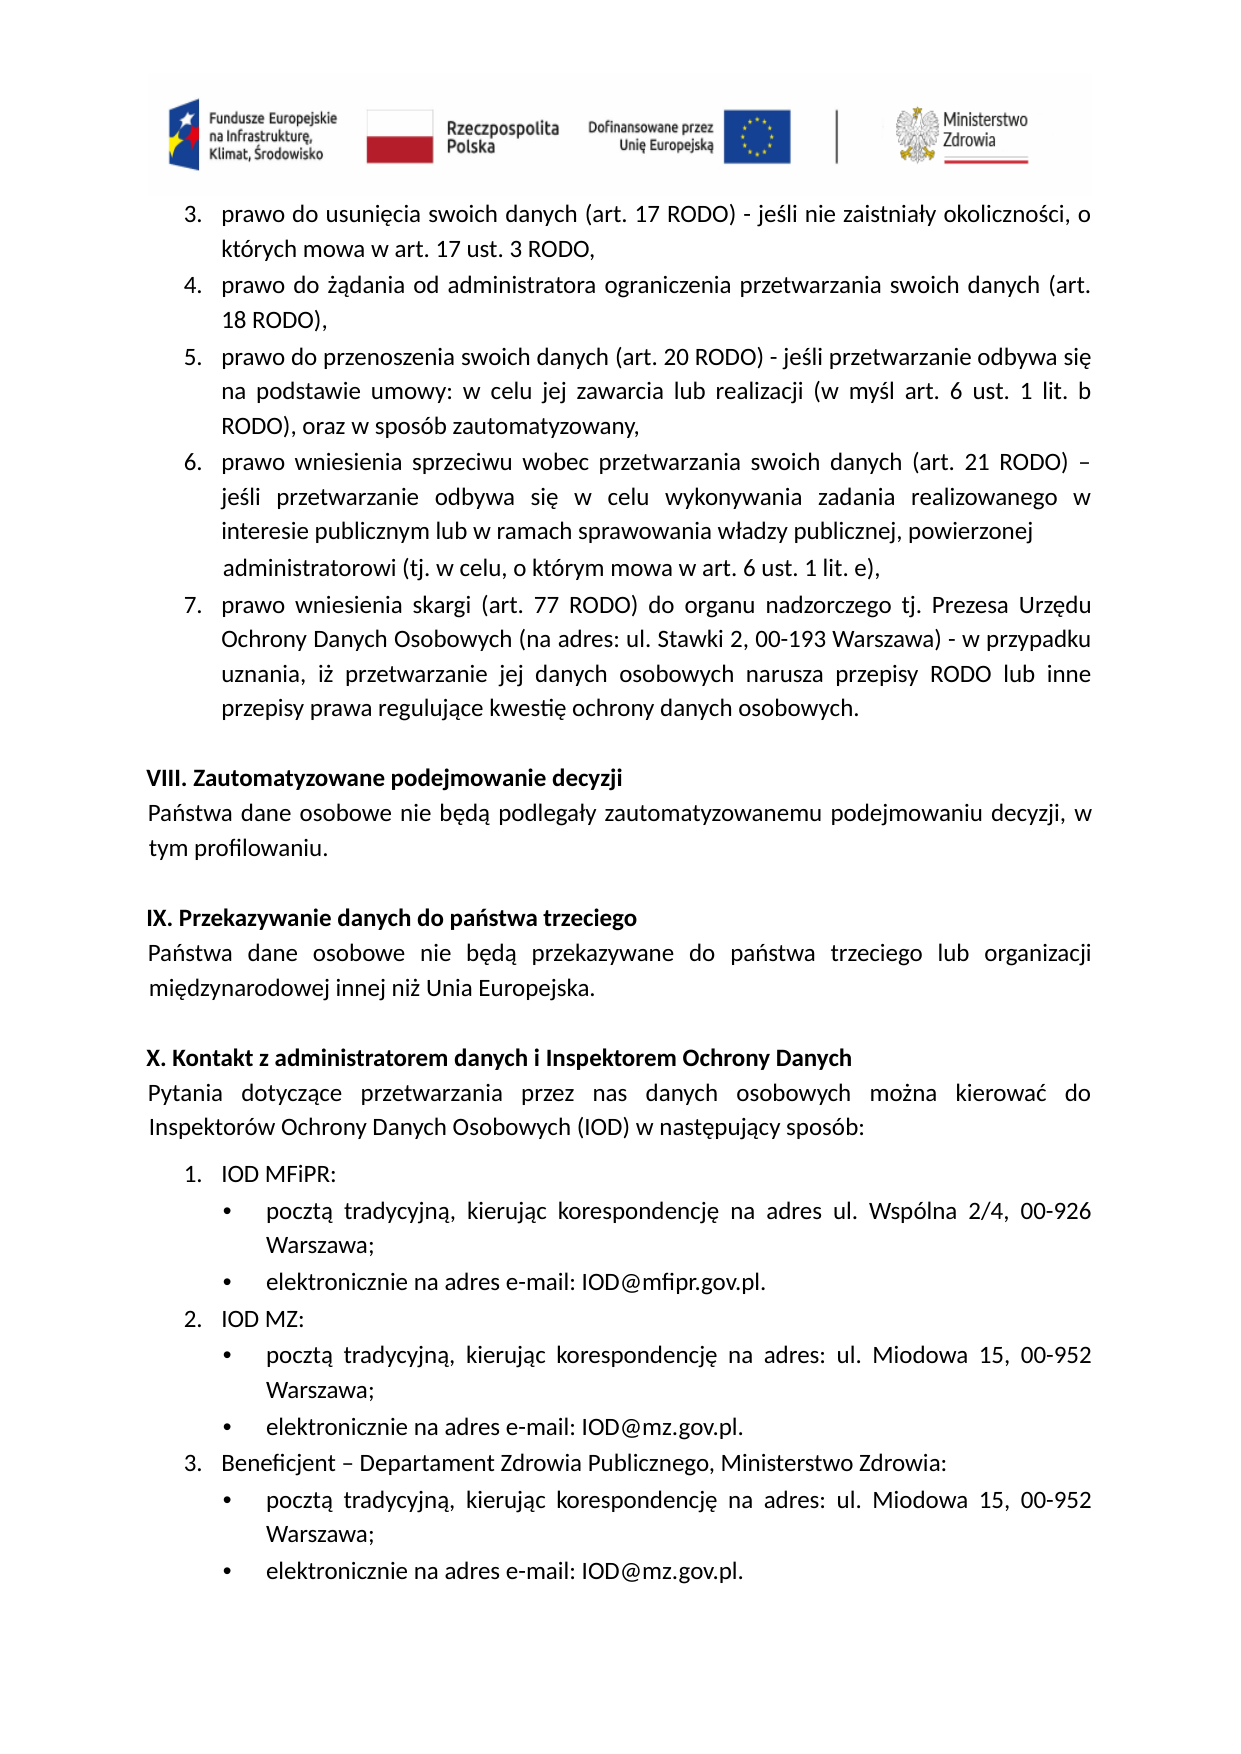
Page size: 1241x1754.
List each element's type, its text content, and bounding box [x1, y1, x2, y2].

list pocztą tradycyjną, kierując korespondencję na adres ul. Wspólna 2/4, 00-926 Warszawa; [223, 1195, 1093, 1260]
text Państwa dane osobowe nie będą przekazywane do państwa trzeciego lub organizacji międzynarodowej innej niż Unia Europejska. [148, 937, 1093, 1002]
picture [148, 73, 1093, 197]
list prawo do usunięcia swoich danych (art. 17 RODO) - jeśli nie zaistniały okoliczności, o których mowa w art. 17 ust. 3 RODO, [183, 198, 1093, 263]
text Pytania dotyczące przetwarzania przez nas danych osobowych można kierować do Inspektorów Ochrony Danych Osobowych (IOD) w następujący sposób: [148, 1077, 1093, 1142]
text administratorowi (tj. w celu, o którym mowa w art. 6 ust. 1 lit. e), [223, 552, 1093, 583]
list prawo wniesienia skargi (art. 77 RODO) do organu nadzorczego tj. Prezesa Urzędu Ochrony Danych Osobowych (na adres: ul. Stawki 2, 00-193 Warszawa) - w przypadku uznania, iż przetwarzanie jej danych osobowych narusza przepisy RODO lub inne przepisy prawa regulujące kwestię ochrony danych osobowych. [183, 589, 1093, 723]
text Państwa dane osobowe nie będą podlegały zautomatyzowanemu podejmowaniu decyzji, w tym profilowaniu. [148, 797, 1093, 862]
list IOD MFiPR: [183, 1158, 1093, 1189]
list pocztą tradycyjną, kierując korespondencję na adres: ul. Miodowa 15, 00-952 Warszawa; [223, 1484, 1093, 1549]
subtitle X. Kontakt z administratorem danych i Inspektorem Ochrony Danych [146, 1042, 1092, 1072]
list prawo do żądania od administratora ograniczenia przetwarzania swoich danych (art. 18 RODO), [183, 270, 1093, 335]
list elektronicznie na adres e-mail: IOD@mfipr.gov.pl. [223, 1266, 1093, 1297]
list prawo wniesienia sprzeciwu wobec przetwarzania swoich danych (art. 21 RODO) – jeśli przetwarzanie odbywa się w celu wykonywania zadania realizowanego w interesie publicznym lub w ramach sprawowania władzy publicznej, powierzonej [183, 446, 1093, 546]
list pocztą tradycyjną, kierując korespondencję na adres: ul. Miodowa 15, 00-952 Warszawa; [223, 1339, 1093, 1404]
subtitle IX. Przekazywanie danych do państwa trzeciego [146, 902, 1092, 933]
list elektronicznie na adres e-mail: IOD@mz.gov.pl. [223, 1555, 1093, 1586]
list prawo do przenoszenia swoich danych (art. 20 RODO) - jeśli przetwarzanie odbywa się na podstawie umowy: w celu jej zawarcia lub realizacji (w myśl art. 6 ust. 1 lit. b RODO), oraz w sposób zautomatyzowany, [183, 341, 1093, 440]
list IOD MZ: [183, 1303, 1093, 1333]
list elektronicznie na adres e-mail: IOD@mz.gov.pl. [223, 1411, 1093, 1441]
list Beneficjent – Departament Zdrowia Publicznego, Ministerstwo Zdrowia: [183, 1447, 1093, 1478]
subtitle VIII. Zautomatyzowane podejmowanie decyzji [146, 762, 1092, 793]
